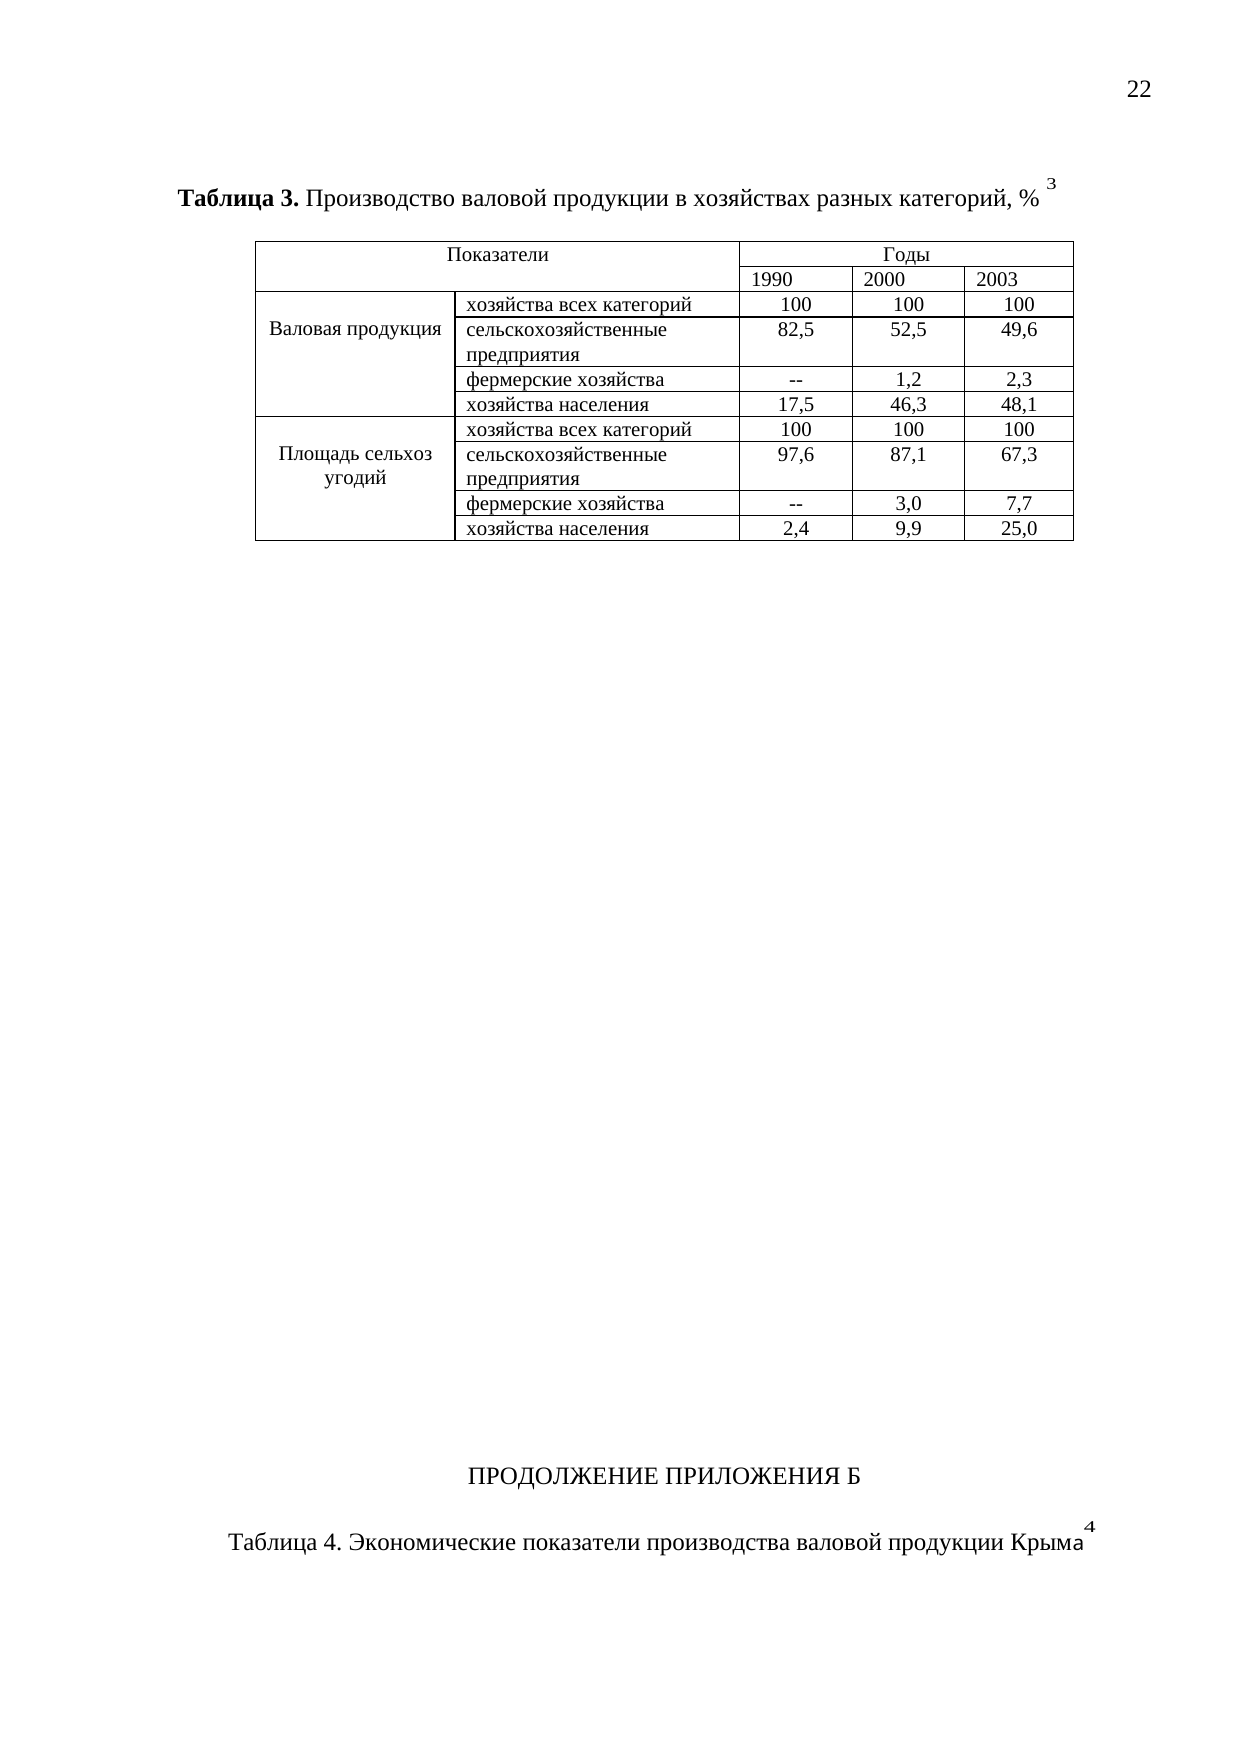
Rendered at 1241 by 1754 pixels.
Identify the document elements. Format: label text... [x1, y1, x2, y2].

text Таблица 4. Экономические показатели производства валовой продукции Крыма [177, 1519, 1152, 1556]
table_cell 46,3 [853, 392, 964, 416]
table_cell сельскохозяйственные предприятия [456, 442, 739, 490]
table_cell -- [740, 491, 852, 515]
table_cell 97,6 [740, 442, 852, 490]
table_cell 1990 [740, 267, 852, 291]
text ПРОДОЛЖЕНИЕ ПРИЛОЖЕНИЯ Б [177, 1461, 1152, 1490]
table_cell 17,5 [740, 392, 852, 416]
table_cell 67,3 [965, 442, 1073, 490]
table_cell Площадь сельхоз угодий [256, 417, 454, 540]
table_header Показатели [256, 242, 739, 291]
table_cell 100 [853, 417, 964, 441]
table_cell 7,7 [965, 491, 1073, 515]
table_cell 82,5 [740, 318, 852, 366]
table_cell 2003 [965, 267, 1073, 291]
table_cell 100 [965, 292, 1073, 316]
table_cell -- [740, 367, 852, 391]
table_cell 9,9 [853, 516, 964, 540]
table_cell 2,3 [965, 367, 1073, 391]
table_cell фермерские хозяйства [456, 367, 739, 391]
table_cell хозяйства всех категорий [456, 292, 739, 316]
table_cell фермерские хозяйства [456, 491, 739, 515]
table_cell 48,1 [965, 392, 1073, 416]
table_cell 2,4 [740, 516, 852, 540]
table_cell 100 [740, 292, 852, 316]
table_cell 25,0 [965, 516, 1073, 540]
table_cell хозяйства населения [456, 392, 739, 416]
table_cell 87,1 [853, 442, 964, 490]
table_cell Валовая продукция [256, 292, 454, 416]
table_cell 100 [853, 292, 964, 316]
table_cell 49,6 [965, 318, 1073, 366]
table_cell хозяйства всех категорий [456, 417, 739, 441]
table_cell хозяйства населения [456, 516, 739, 540]
table_cell 52,5 [853, 318, 964, 366]
table_cell 3,0 [853, 491, 964, 515]
table_cell 2000 [853, 267, 964, 291]
table_cell сельскохозяйственные предприятия [456, 318, 739, 366]
text Таблица 3. Производство валовой продукции в хозяйствах разных категорий, % [177, 176, 1152, 212]
table_cell 100 [965, 417, 1073, 441]
table_cell 1,2 [853, 367, 964, 391]
table_header Годы [740, 242, 1073, 266]
table_cell 100 [740, 417, 852, 441]
